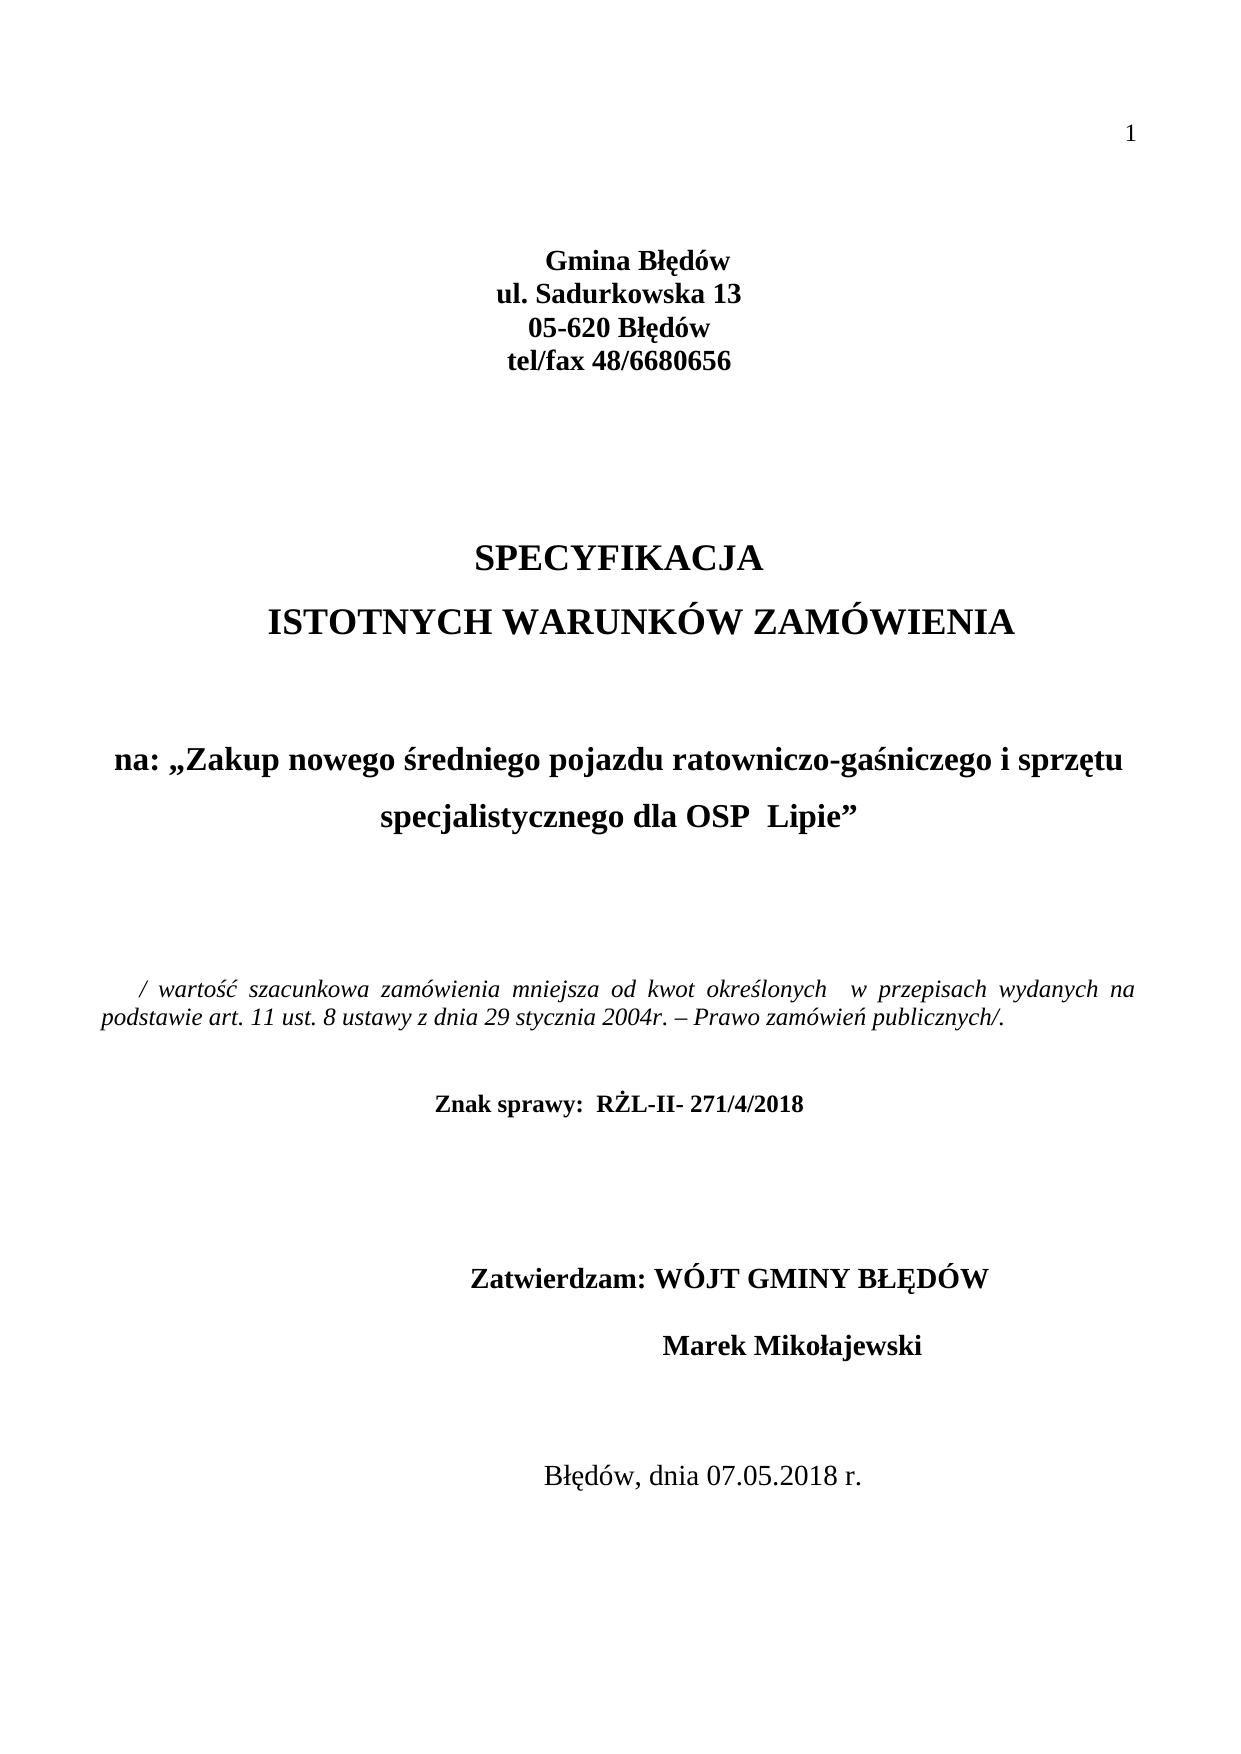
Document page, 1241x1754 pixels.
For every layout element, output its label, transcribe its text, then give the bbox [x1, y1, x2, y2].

text Znak sprawy: RŻL-II- 271/4/2018 [101, 1089, 1137, 1117]
text SPECYFIKACJA [101, 535, 1137, 578]
text Błędów, dnia 07.05.2018 r. [101, 1458, 1137, 1491]
text ul. Sadurkowska 13 [101, 276, 1137, 310]
text na: „Zakup nowego średniego pojazdu ratowniczo-gaśniczego i sprzętu specjalistycznego dla OSP Lipie” [101, 739, 1137, 835]
text Marek Mikołajewski [101, 1328, 1137, 1362]
text tel/fax 48/6680656 [101, 343, 1137, 377]
text Zatwierdzam: WÓJT GMINY BŁĘDÓW [101, 1261, 1137, 1295]
text Gmina Błędów [138, 243, 1137, 276]
text / wartość szacunkowa zamówienia mniejsza od kwot określonych w przepisach wydanych na podstawie art. 11 ust. 8 ustawy z dnia 29 stycznia 2004r. – Prawo zamówień publicznych/. [101, 974, 1137, 1031]
text 05-620 Błędów [101, 310, 1137, 343]
list ISTOTNYCH WARUNKÓW ZAMÓWIENIA [101, 600, 1137, 643]
